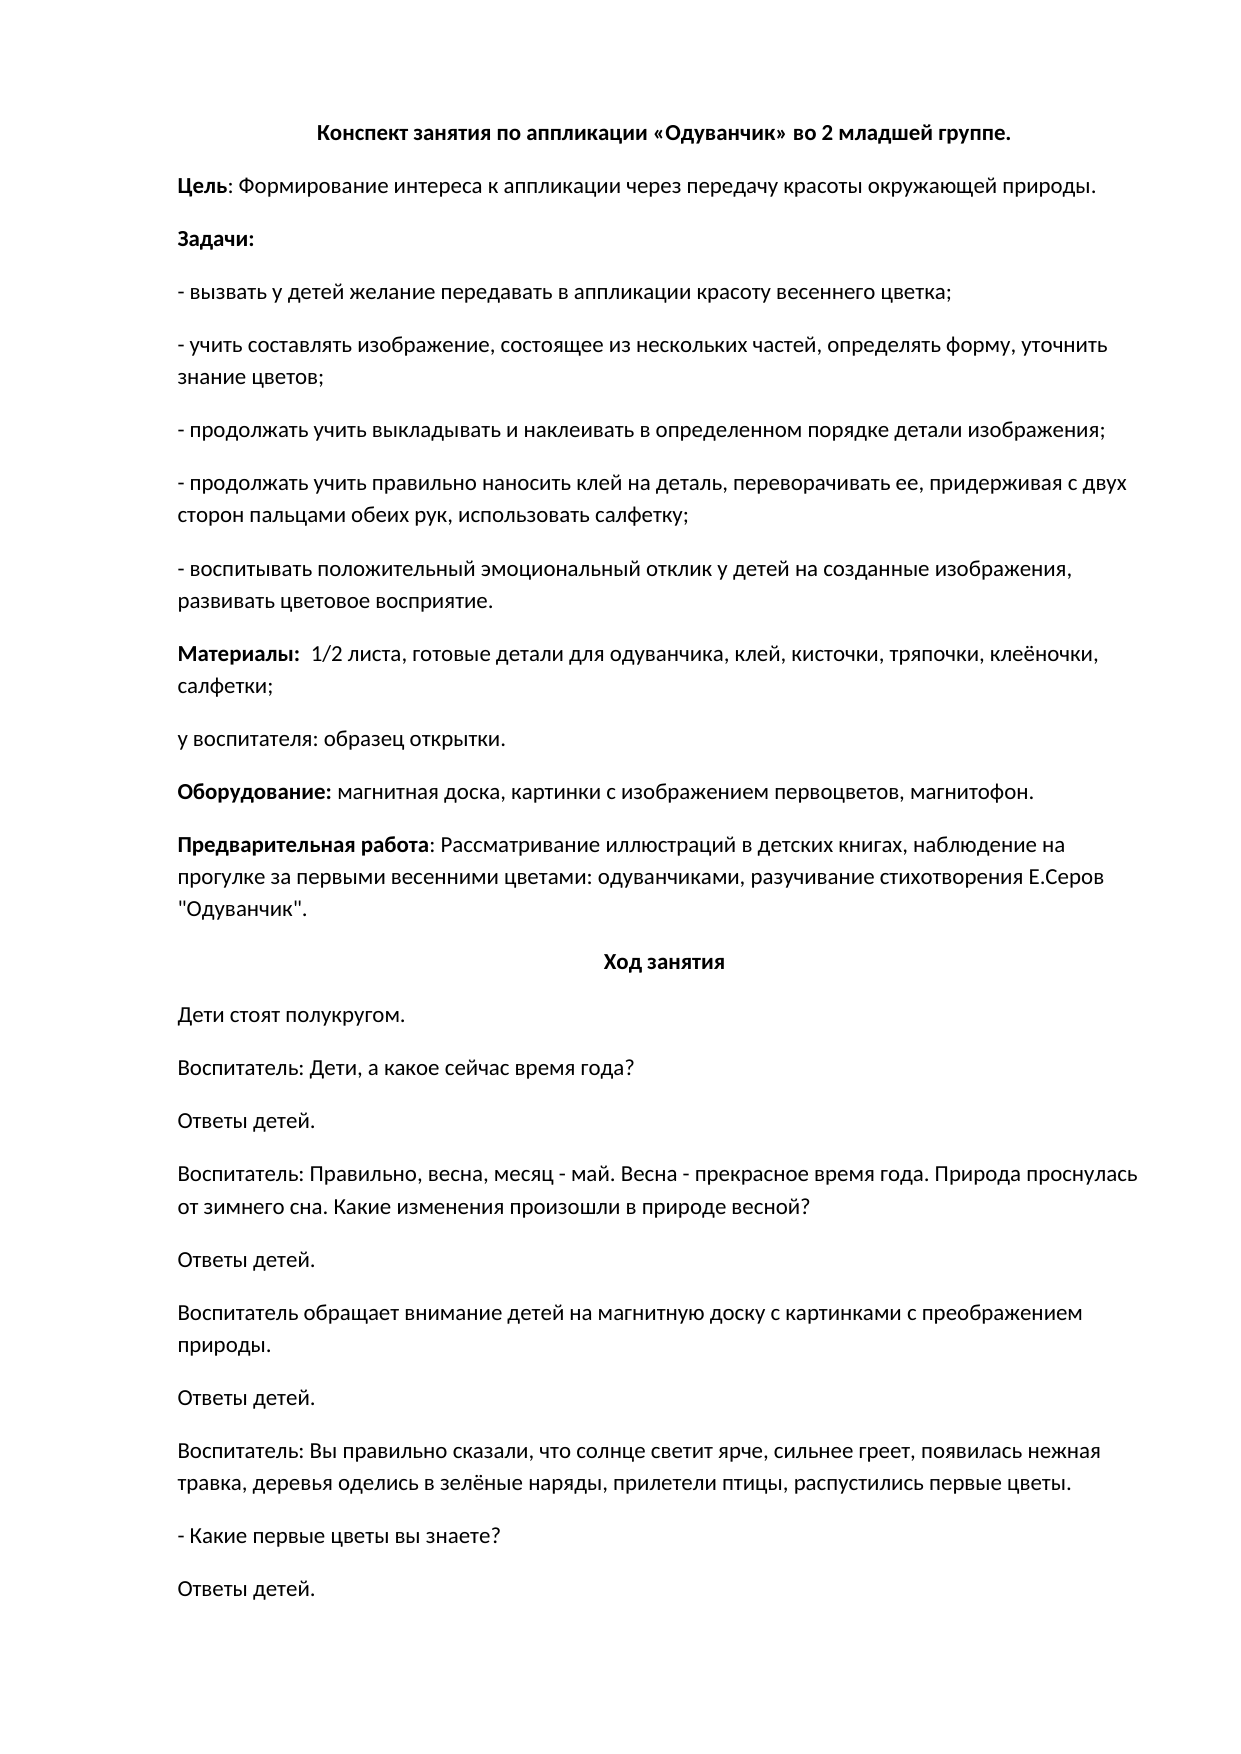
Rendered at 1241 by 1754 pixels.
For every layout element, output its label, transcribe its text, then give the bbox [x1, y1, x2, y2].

text Материалы: 1/2 листа, готовые детали для одуванчика, клей, кисточки, тряпочки, клеёночки, салфетки; [177, 639, 1152, 699]
text Конспект занятия по аппликации «Одуванчик» во 2 младшей группе. [177, 118, 1152, 146]
text Ответы детей. [177, 1574, 1152, 1602]
text Дети стоят полукругом. [177, 1001, 1152, 1028]
text - продолжать учить выкладывать и наклеивать в определенном порядке детали изображения; [177, 415, 1152, 443]
text Ответы детей. [177, 1245, 1152, 1273]
text Цель: Формирование интереса к аппликации через передачу красоты окружающей природы. [177, 171, 1152, 199]
text Ход занятия [177, 947, 1152, 976]
text - Какие первые цветы вы знаете? [177, 1521, 1152, 1549]
text - учить составлять изображение, состоящее из нескольких частей, определять форму, уточнить знание цветов; [177, 330, 1152, 390]
text Оборудование: магнитная доска, картинки с изображением первоцветов, магнитофон. [177, 777, 1152, 805]
text Воспитатель: Дети, а какое сейчас время года? [177, 1053, 1152, 1082]
text Воспитатель: Вы правильно сказали, что солнце светит ярче, сильнее греет, появилась нежная травка, деревья оделись в зелёные наряды, прилетели птицы, распустились первые цветы. [177, 1436, 1152, 1496]
text Воспитатель обращает внимание детей на магнитную доску с картинками с преображением природы. [177, 1298, 1152, 1358]
text Ответы детей. [177, 1383, 1152, 1411]
text Предварительная работа: Рассматривание иллюстраций в детских книгах, наблюдение на прогулке за первыми весенними цветами: одуванчиками, разучивание стихотворения Е.Серов "Одуванчик". [177, 830, 1152, 922]
text у воспитателя: образец открытки. [177, 724, 1152, 752]
text Задачи: [177, 224, 1152, 252]
text - вызвать у детей желание передавать в аппликации красоту весеннего цветка; [177, 277, 1152, 305]
text Ответы детей. [177, 1107, 1152, 1134]
text Воспитатель: Правильно, весна, месяц - май. Весна - прекрасное время года. Природа проснулась от зимнего сна. Какие изменения произошли в природе весной? [177, 1159, 1152, 1220]
text - продолжать учить правильно наносить клей на деталь, переворачивать ее, придерживая с двух сторон пальцами обеих рук, использовать салфетку; [177, 468, 1152, 529]
text - воспитывать положительный эмоциональный отклик у детей на созданные изображения, развивать цветовое восприятие. [177, 554, 1152, 614]
